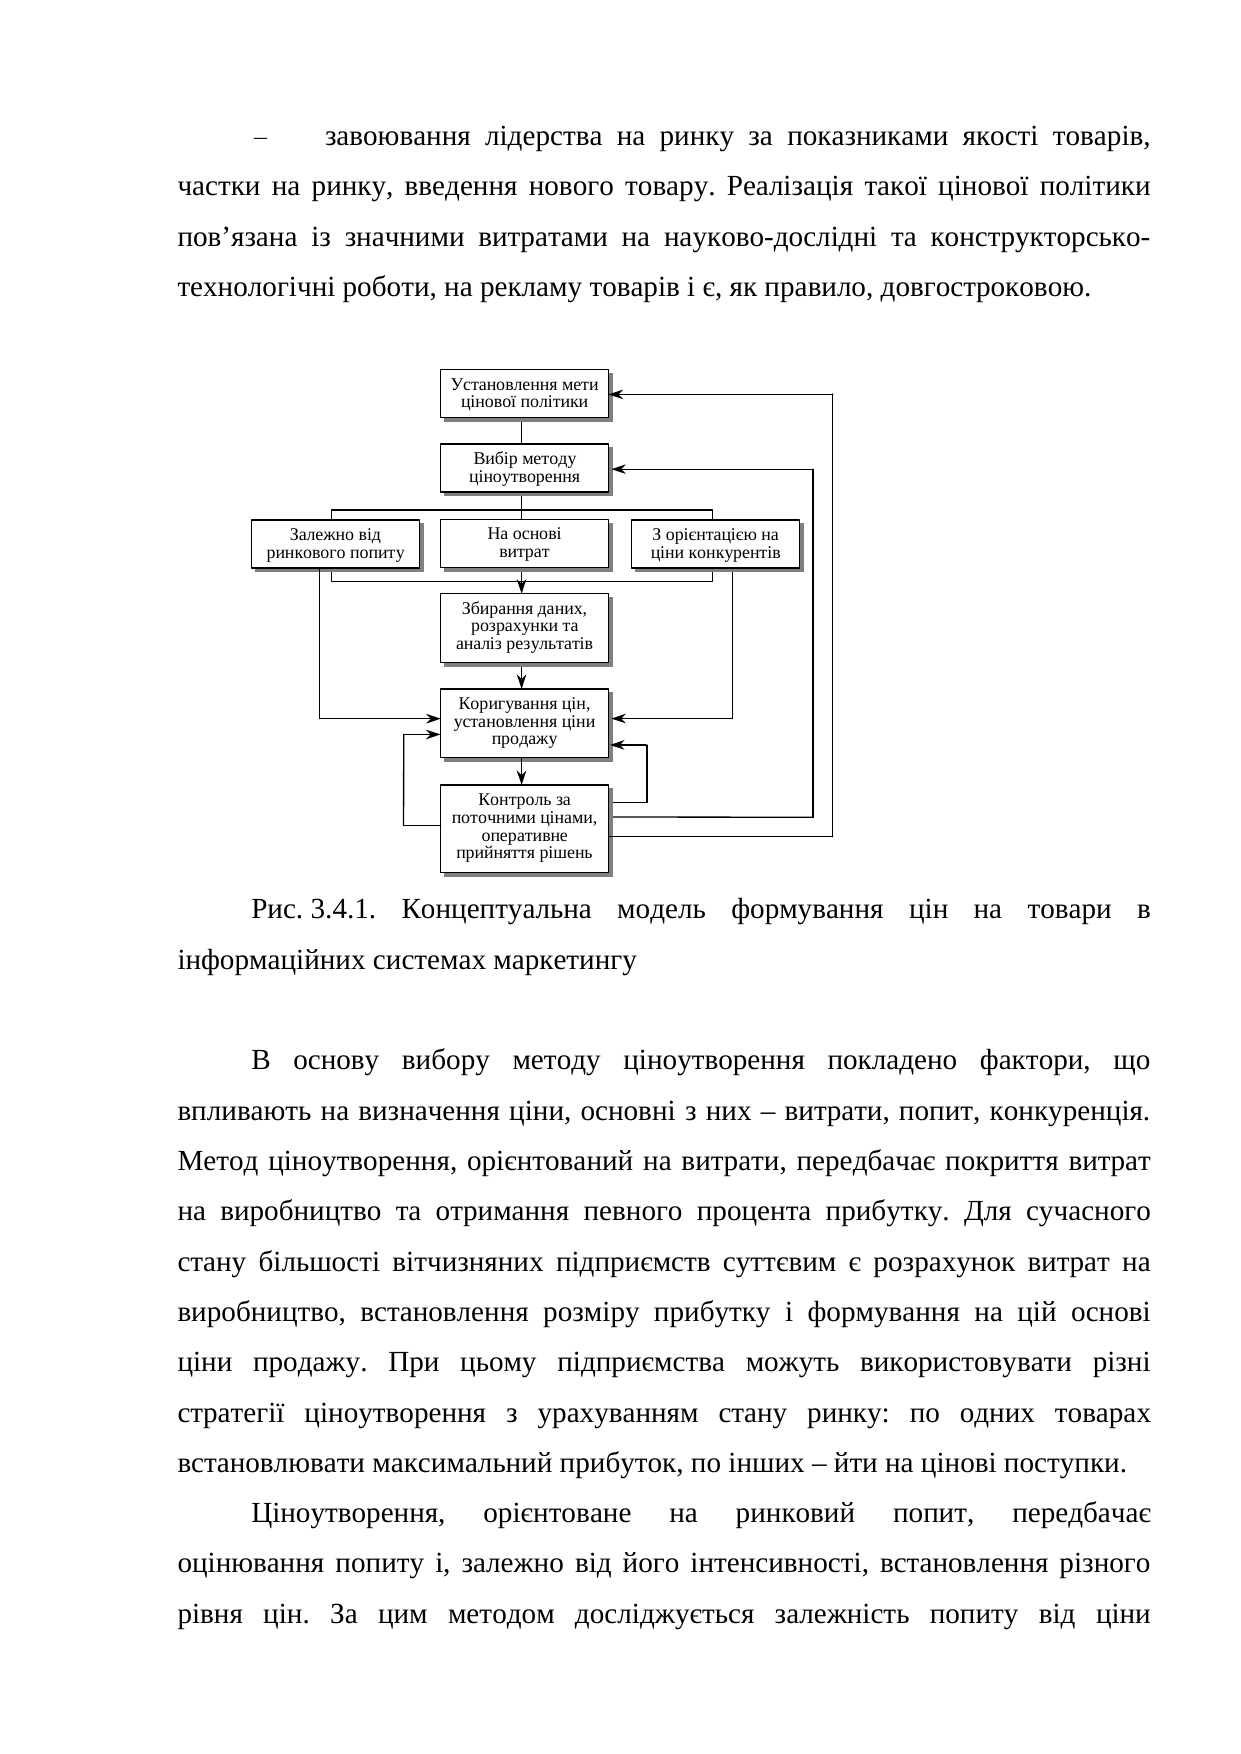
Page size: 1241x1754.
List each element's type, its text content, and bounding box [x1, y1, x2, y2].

list завоювання лідерства на ринку за показниками якості товарів, частки на ринку, введення нового товару. Реалізація такої цінової політики пов’язана із значними витратами на науково-дослідні та конструкторсько-технологічні роботи, на рекламу товарів і є, як правило, довгостроковою. [177, 118, 1152, 303]
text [177, 1495, 1152, 1629]
text Рис. 3.4.1. Концептуальна модель формування цін на товари в інформаційних системах маркетингу [177, 892, 1152, 975]
text В основу вибору методу ціноутворення покладено фактори, що впливають на визначення ціни, основні з них – витрати, попит, конкуренція. Метод ціноутворення, орієнтований на витрати, передбачає покриття витрат на виробництво та отримання певного процента прибутку. Для сучасного стану більшості вітчизняних підприємств суттєвим є розрахунок витрат на виробництво, встановлення розміру прибутку і формування на цій основі ціни продажу. При цьому підприємства можуть використовувати різні стратегії ціноутворення з урахуванням стану ринку: по одних товарах встановлювати максимальний прибуток, по інших – йти на цінові поступки. [177, 1042, 1152, 1478]
